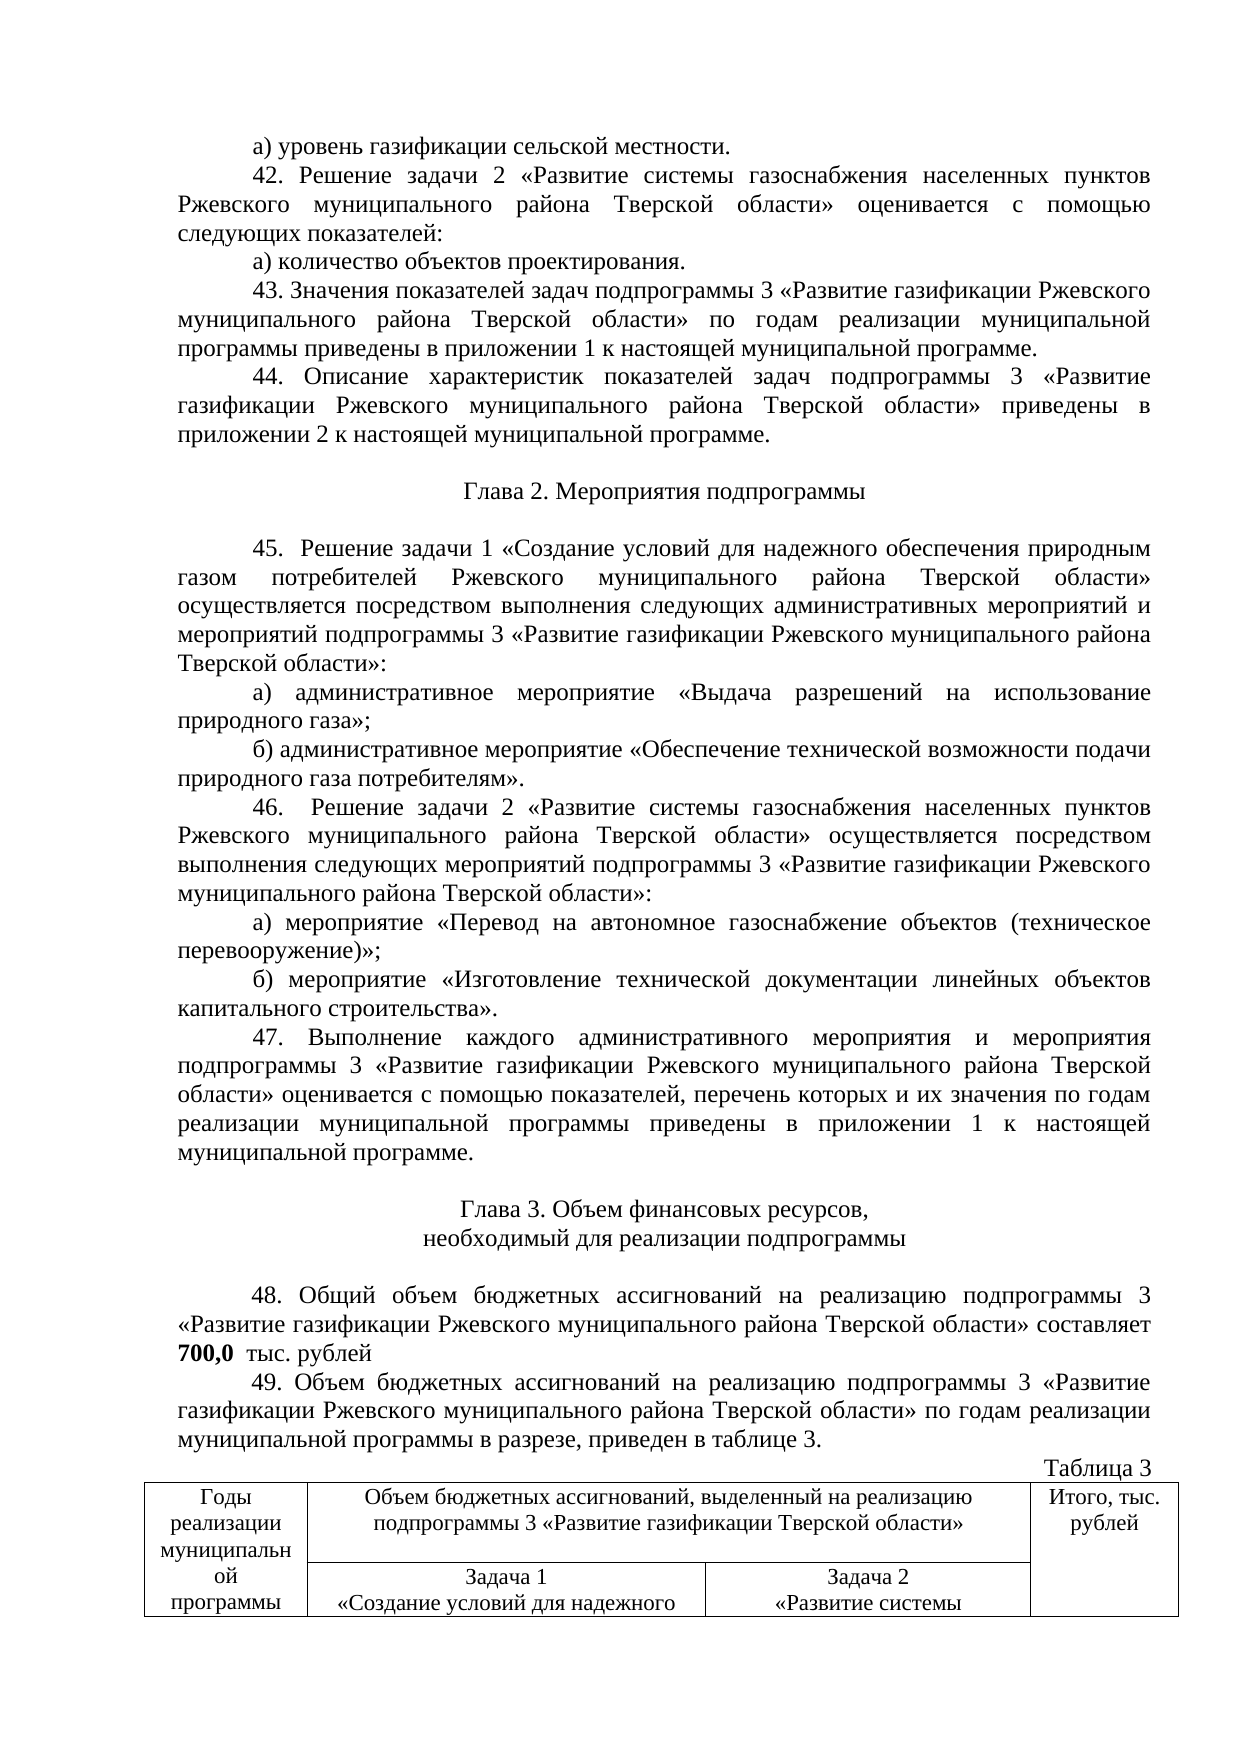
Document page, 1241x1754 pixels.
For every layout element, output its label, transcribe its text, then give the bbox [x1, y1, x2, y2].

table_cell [308, 1563, 705, 1616]
text б) мероприятие «Изготовление технической документации линейных объектов капитального строительства». [177, 964, 1152, 1022]
text необходимый для реализации подпрограммы [177, 1223, 1152, 1252]
table_header Итого, тыс. рублей [1031, 1483, 1178, 1616]
text а) административное мероприятие «Выдача разрешений на использование природного газа»; [177, 677, 1152, 734]
text 46. Решение задачи 2 «Развитие системы газоснабжения населенных пунктов Ржевского муниципального района Тверской области» осуществляется посредством выполнения следующих мероприятий подпрограммы 3 «Развитие газификации Ржевского муниципального района Тверской области»: [177, 792, 1152, 907]
text 47. Выполнение каждого административного мероприятия и мероприятия подпрограммы 3 «Развитие газификации Ржевского муниципального района Тверской области» оценивается с помощью показателей, перечень которых и их значения по годам реализации муниципальной программы приведены в приложении 1 к настоящей муниципальной программе. [177, 1022, 1152, 1166]
text а) уровень газификации сельской местности. [177, 131, 1152, 160]
text 45. Решение задачи 1 «Создание условий для надежного обеспечения природным газом потребителей Ржевского муниципального района Тверской области» осуществляется посредством выполнения следующих административных мероприятий и мероприятий подпрограммы 3 «Развитие газификации Ржевского муниципального района Тверской области»: [177, 533, 1152, 677]
text Глава 3. Объем финансовых ресурсов, [177, 1194, 1152, 1223]
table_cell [706, 1563, 1030, 1616]
text а) мероприятие «Перевод на автономное газоснабжение объектов (техническое перевооружение)»; [177, 907, 1152, 964]
text 43. Значения показателей задач подпрограммы 3 «Развитие газификации Ржевского муниципального района Тверской области» по годам реализации муниципальной программы приведены в приложении 1 к настоящей муниципальной программе. [177, 275, 1152, 361]
text а) количество объектов проектирования. [177, 246, 1152, 275]
text б) административное мероприятие «Обеспечение технической возможности подачи природного газа потребителям». [177, 734, 1152, 792]
text 48. Общий объем бюджетных ассигнований на реализацию подпрограммы 3 «Развитие газификации Ржевского муниципального района Тверской области» составляет 700,0 тыс. рублей [177, 1281, 1152, 1367]
table_header Объем бюджетных ассигнований, выделенный на реализацию подпрограммы 3 «Развитие газификации Тверской области» [308, 1483, 1030, 1562]
text 49. Объем бюджетных ассигнований на реализацию подпрограммы 3 «Развитие газификации Ржевского муниципального района Тверской области» по годам реализации муниципальной программы в разрезе, приведен в таблице 3. [177, 1367, 1152, 1453]
table_header Годы реализации муниципальной программы [145, 1483, 307, 1616]
text 42. Решение задачи 2 «Развитие системы газоснабжения населенных пунктов Ржевского муниципального района Тверской области» оценивается с помощью следующих показателей: [177, 160, 1152, 246]
text Глава 2. Мероприятия подпрограммы [177, 476, 1152, 505]
text 44. Описание характеристик показателей задач подпрограммы 3 «Развитие газификации Ржевского муниципального района Тверской области» приведены в приложении 2 к настоящей муниципальной программе. [177, 361, 1152, 448]
text Таблица 3 [177, 1453, 1152, 1482]
